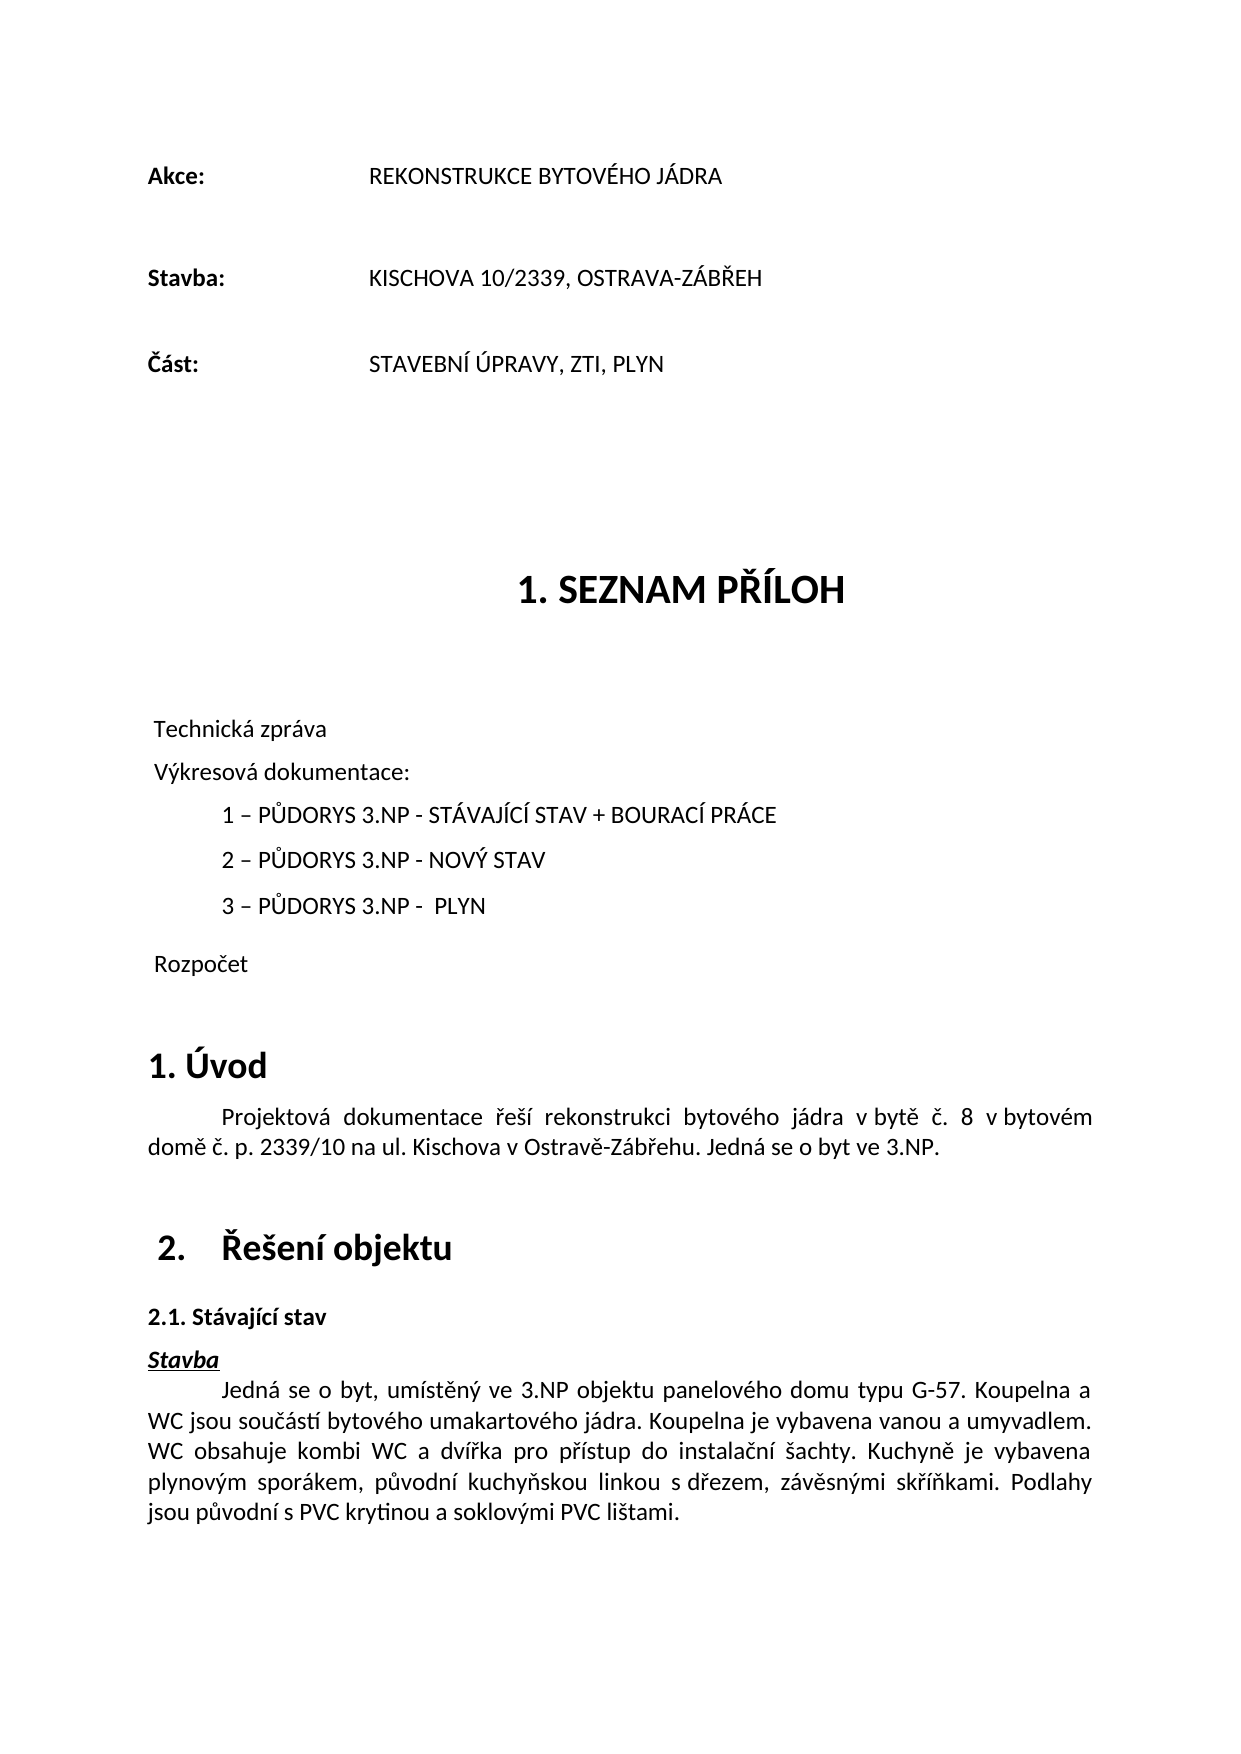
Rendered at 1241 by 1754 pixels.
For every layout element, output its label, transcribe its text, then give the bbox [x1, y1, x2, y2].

list Řešení objektu [157, 1224, 1093, 1270]
text 2 – PŮDORYS 3.NP - NOVÝ STAV [148, 845, 1093, 875]
text Stavba [148, 1344, 1093, 1374]
text 3 – PŮDORYS 3.NP - PLYN [148, 890, 1093, 921]
text Výkresová dokumentace: [154, 756, 1093, 786]
text Stavba: KISCHOVA 10/2339, OSTRAVA-ZÁBŘEH [148, 262, 1093, 293]
text 1. Úvod [148, 1042, 1093, 1088]
text Akce: REKONSTRUKCE BYTOVÉHO JÁDRA [148, 160, 1093, 191]
text Technická zpráva [148, 713, 1093, 743]
text 2.1. Stávající stav [148, 1301, 1093, 1331]
text Rozpočet [154, 949, 1093, 979]
text Část: STAVEBNÍ ÚPRAVY, ZTI, PLYN [148, 348, 1093, 379]
text 1. SEZNAM PŘÍLOH [441, 563, 1093, 614]
text Projektová dokumentace řeší rekonstrukci bytového jádra v bytě č. 8 v bytovém domě č. p. 2339/10 na ul. Kischova v Ostravě-Zábřehu. Jedná se o byt ve 3.NP. [148, 1101, 1093, 1162]
text 1 – PŮDORYS 3.NP - STÁVAJÍCÍ STAV + BOURACÍ PRÁCE [148, 799, 1093, 829]
text Jedná se o byt, umístěný ve 3.NP objektu panelového domu typu G-57. Koupelna a WC jsou součástí bytového umakartového jádra. Koupelna je vybavena vanou a umyvadlem. WC obsahuje kombi WC a dvířka pro přístup do instalační šachty. Kuchyně je vybavena plynovým sporákem, původní kuchyňskou linkou s dřezem, závěsnými skříňkami. Podlahy jsou původní s PVC krytinou a soklovými PVC lištami. [148, 1374, 1093, 1527]
